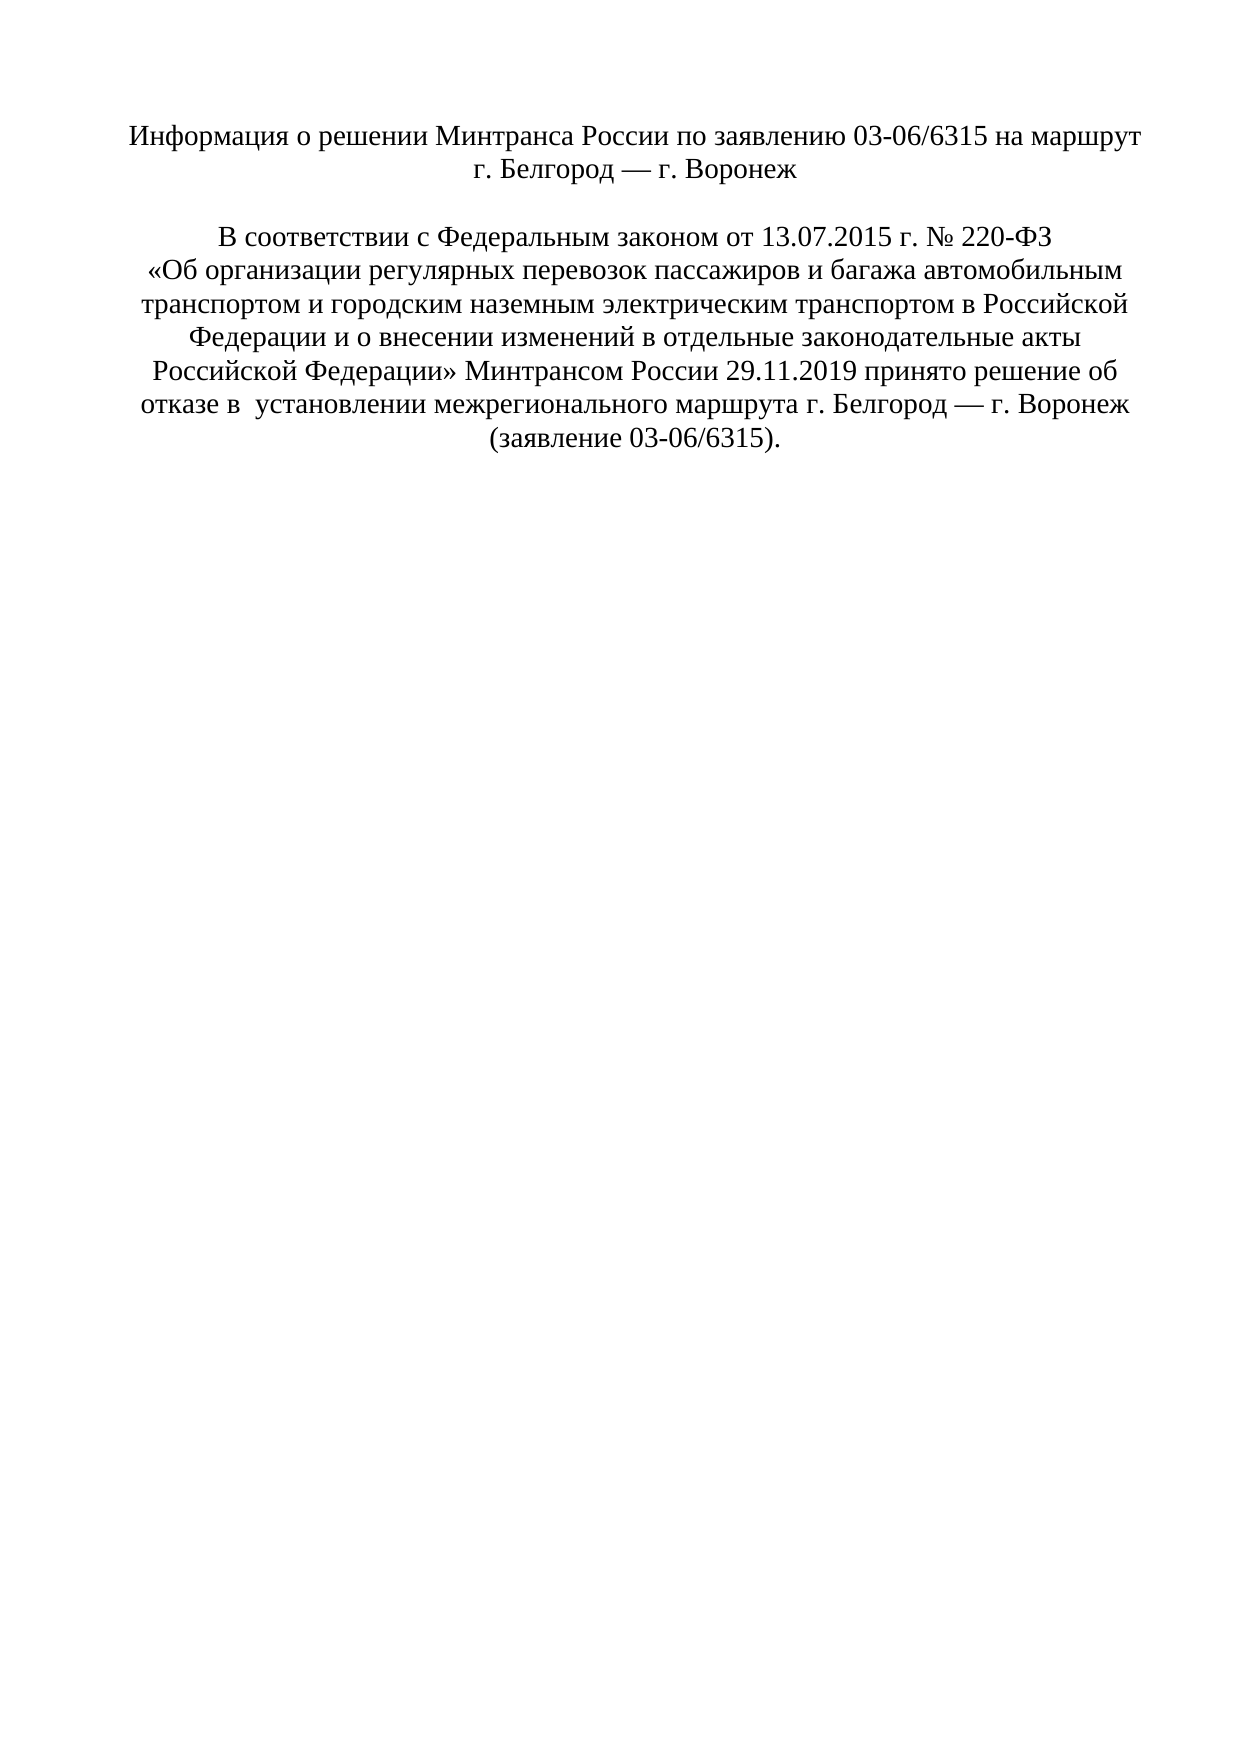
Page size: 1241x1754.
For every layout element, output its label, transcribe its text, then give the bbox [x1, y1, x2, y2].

text Информация о решении Минтранса России по заявлению 03-06/6315 на маршрут г. Белгород — г. Воронеж [118, 118, 1152, 185]
text В соответствии с Федеральным законом от 13.07.2015 г. № 220-ФЗ «Об организации регулярных перевозок пассажиров и багажа автомобильным транспортом и городским наземным электрическим транспортом в Российской Федерации и о внесении изменений в отдельные законодательные акты Российской Федерации» Минтрансом России 29.11.2019 принято решение об отказе в установлении межрегионального маршрута г. Белгород — г. Воронеж (заявление 03-06/6315). [118, 219, 1152, 453]
